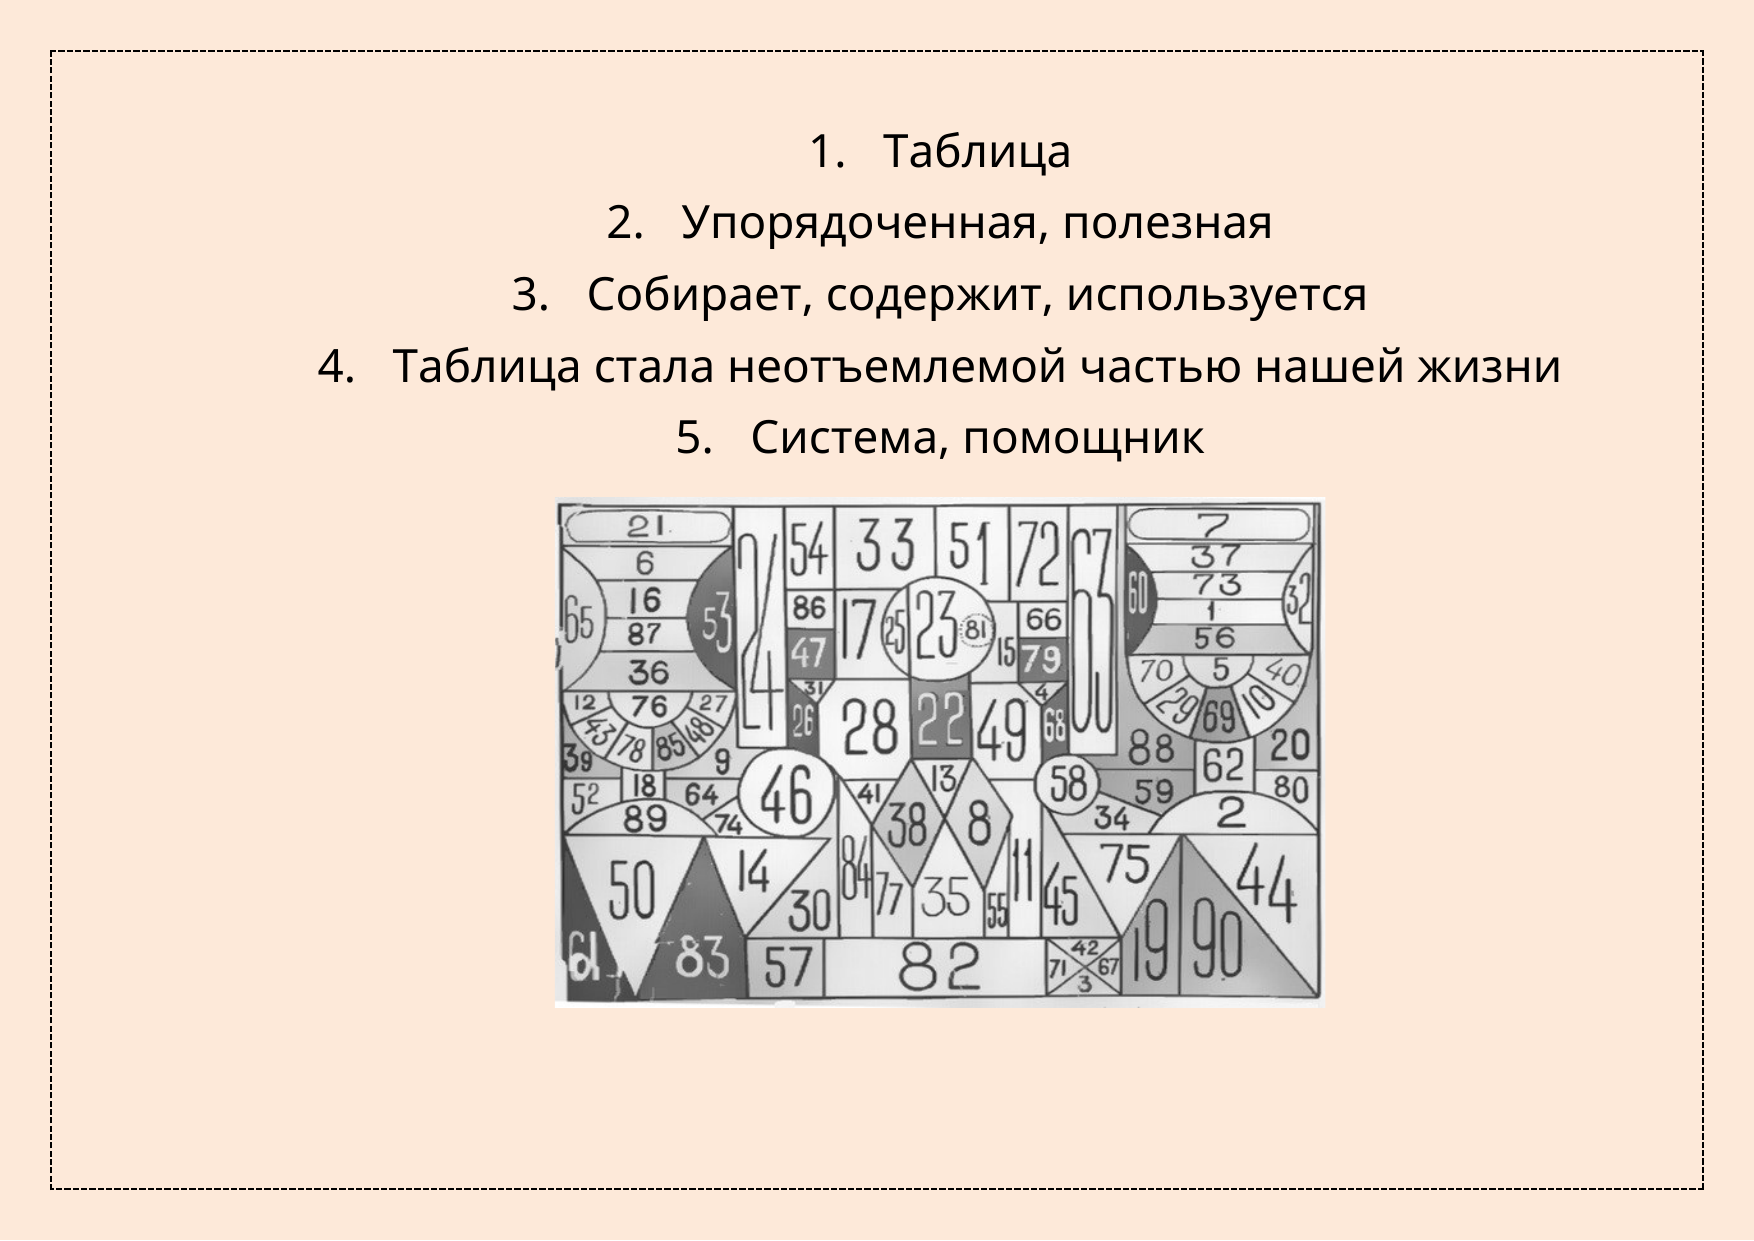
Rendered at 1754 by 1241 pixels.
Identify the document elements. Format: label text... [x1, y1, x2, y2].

list Таблица [215, 118, 1665, 181]
list Упорядоченная, полезная [215, 190, 1665, 252]
list Таблица стала неотъемлемой частью нашей жизни [215, 333, 1665, 396]
list Система, помощник [215, 405, 1665, 467]
list Собирает, содержит, используется [215, 261, 1665, 324]
picture [554, 497, 1326, 1008]
